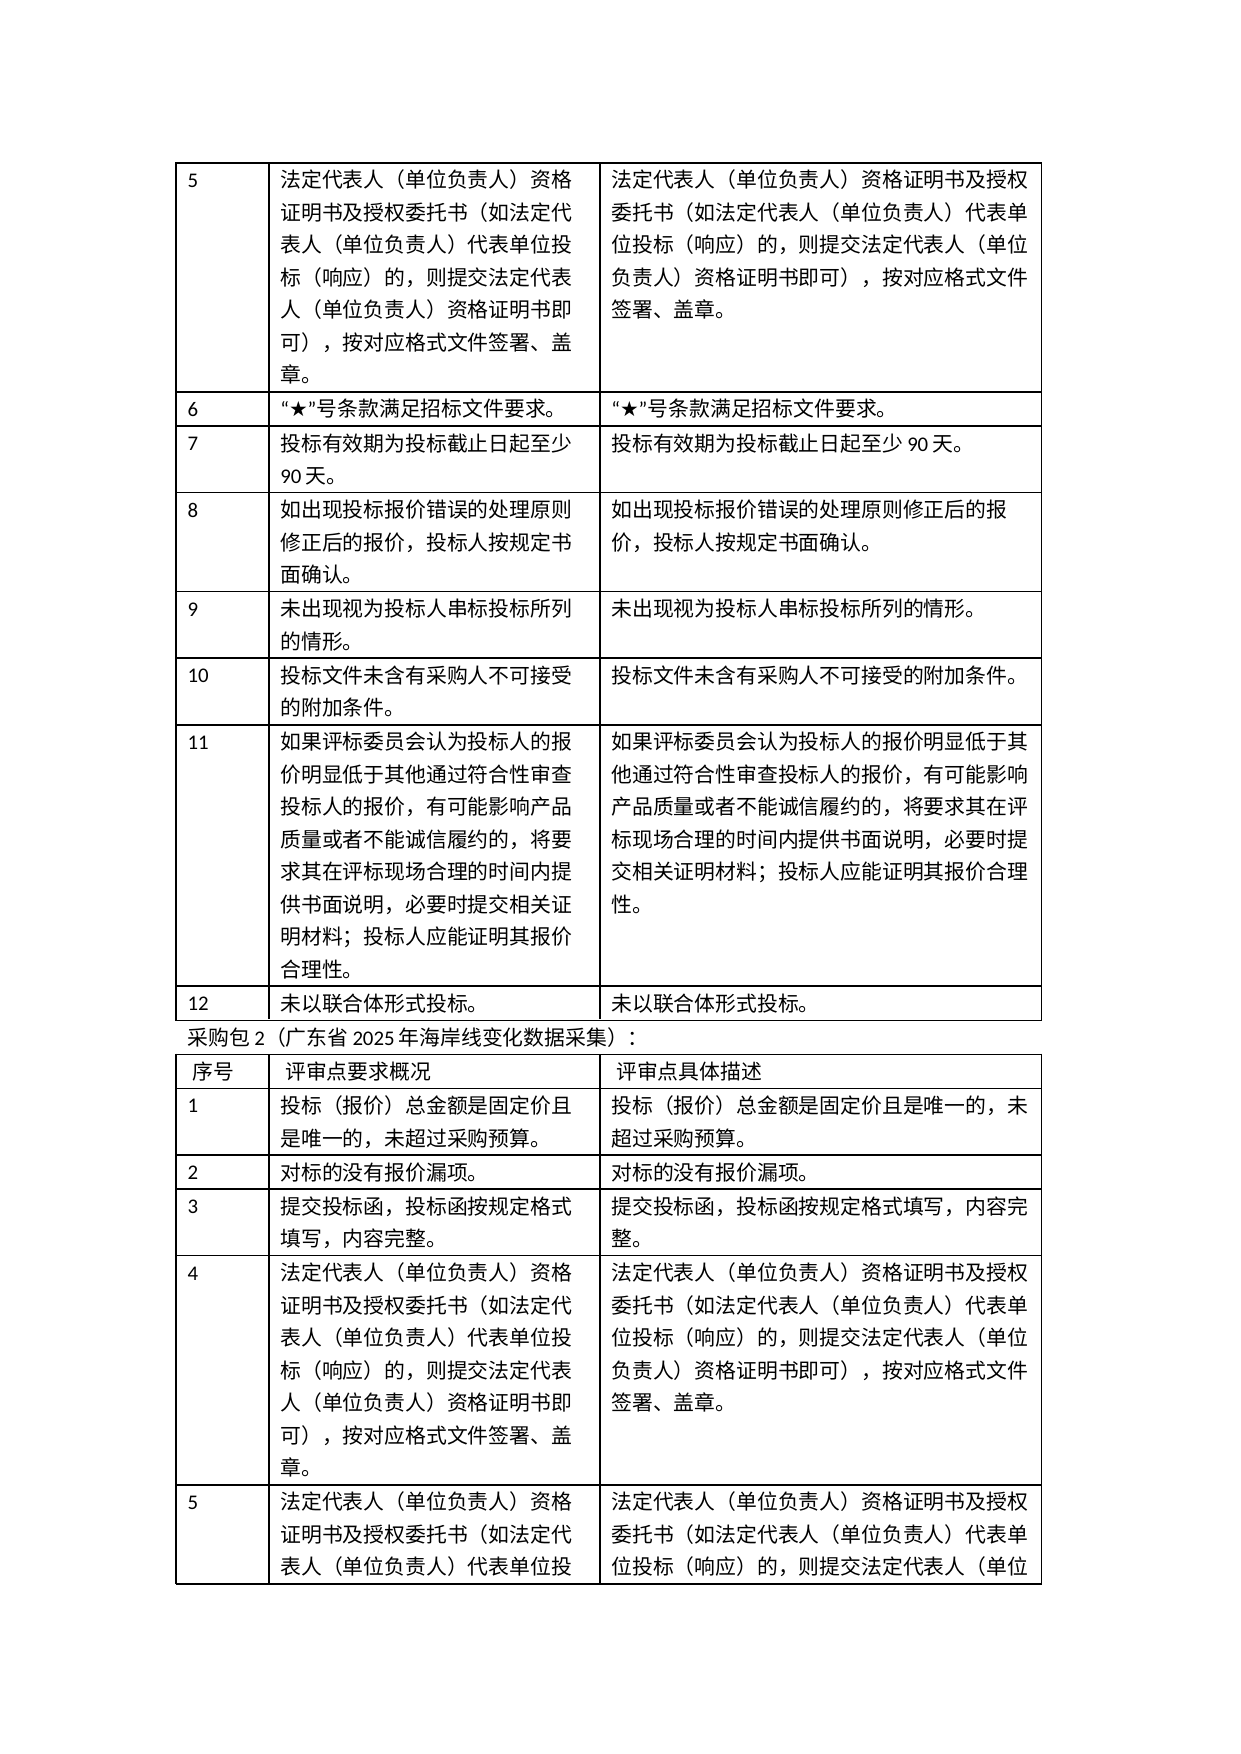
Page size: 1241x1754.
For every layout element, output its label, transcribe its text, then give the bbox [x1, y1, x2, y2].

table_cell 投标（报价）总金额是固定价且是唯一的，未超过采购预算。 [601, 1089, 1041, 1154]
table_cell “★”号条款满足招标文件要求。 [270, 393, 599, 425]
table_cell 12 [177, 987, 268, 1019]
table_cell 4 [177, 1256, 268, 1484]
table_cell 9 [177, 592, 268, 657]
table_header 评审点要求概况 [270, 1055, 599, 1088]
table_cell 投标文件未含有采购人不可接受的附加条件。 [601, 659, 1041, 724]
table_cell 未以联合体形式投标。 [601, 987, 1041, 1019]
table_cell 2 [177, 1156, 268, 1188]
table_cell 提交投标函，投标函按规定格式填写，内容完整。 [601, 1190, 1041, 1255]
table_cell 投标文件未含有采购人不可接受的附加条件。 [270, 659, 599, 724]
table_cell 法定代表人（单位负责人）资格证明书及授权委托书（如法定代表人（单位负责人）代表单位投标（响应）的，则提交法定代表人（单位负责人）资格证明书即可），按对应格式文件签署、盖章。 [270, 1256, 599, 1484]
table_cell 如出现投标报价错误的处理原则修正后的报价，投标人按规定书面确认。 [601, 493, 1041, 591]
text 采购包2（广东省2025年海岸线变化数据采集）： [187, 1021, 1053, 1053]
table_cell 8 [177, 493, 268, 591]
table_header 序号 [177, 1055, 268, 1088]
table_cell 3 [177, 1190, 268, 1255]
table_cell 如果评标委员会认为投标人的报价明显低于其他通过符合性审查投标人的报价，有可能影响产品质量或者不能诚信履约的，将要求其在评标现场合理的时间内提供书面说明，必要时提交相关证明材料；投标人应能证明其报价合理性。 [601, 726, 1041, 985]
table_cell 5 [177, 1486, 268, 1583]
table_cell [270, 1486, 599, 1583]
table_cell “★”号条款满足招标文件要求。 [601, 393, 1041, 425]
table_cell 6 [177, 393, 268, 425]
table_cell 投标（报价）总金额是固定价且是唯一的，未超过采购预算。 [270, 1089, 599, 1154]
table_cell 如出现投标报价错误的处理原则修正后的报价，投标人按规定书面确认。 [270, 493, 599, 591]
table_cell 未出现视为投标人串标投标所列的情形。 [270, 592, 599, 657]
table_cell 10 [177, 659, 268, 724]
table_cell 如果评标委员会认为投标人的报价明显低于其他通过符合性审查投标人的报价，有可能影响产品质量或者不能诚信履约的，将要求其在评标现场合理的时间内提供书面说明，必要时提交相关证明材料；投标人应能证明其报价合理性。 [270, 726, 599, 985]
table_cell 7 [177, 427, 268, 492]
table_header 评审点具体描述 [601, 1055, 1041, 1088]
table_cell 未以联合体形式投标。 [270, 987, 599, 1019]
table_cell 提交投标函，投标函按规定格式填写，内容完整。 [270, 1190, 599, 1255]
table_cell 5 [177, 164, 268, 391]
table_cell 11 [177, 726, 268, 985]
table_cell 对标的没有报价漏项。 [270, 1156, 599, 1188]
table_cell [601, 164, 1041, 391]
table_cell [601, 1486, 1041, 1583]
table_cell 对标的没有报价漏项。 [601, 1156, 1041, 1188]
table_cell 投标有效期为投标截止日起至少90天。 [270, 427, 599, 492]
table_cell 未出现视为投标人串标投标所列的情形。 [601, 592, 1041, 657]
table_cell 投标有效期为投标截止日起至少90天。 [601, 427, 1041, 492]
table_cell 法定代表人（单位负责人）资格证明书及授权委托书（如法定代表人（单位负责人）代表单位投标（响应）的，则提交法定代表人（单位负责人）资格证明书即可），按对应格式文件签署、盖章。 [601, 1256, 1041, 1484]
table_cell 1 [177, 1089, 268, 1154]
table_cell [270, 164, 599, 391]
